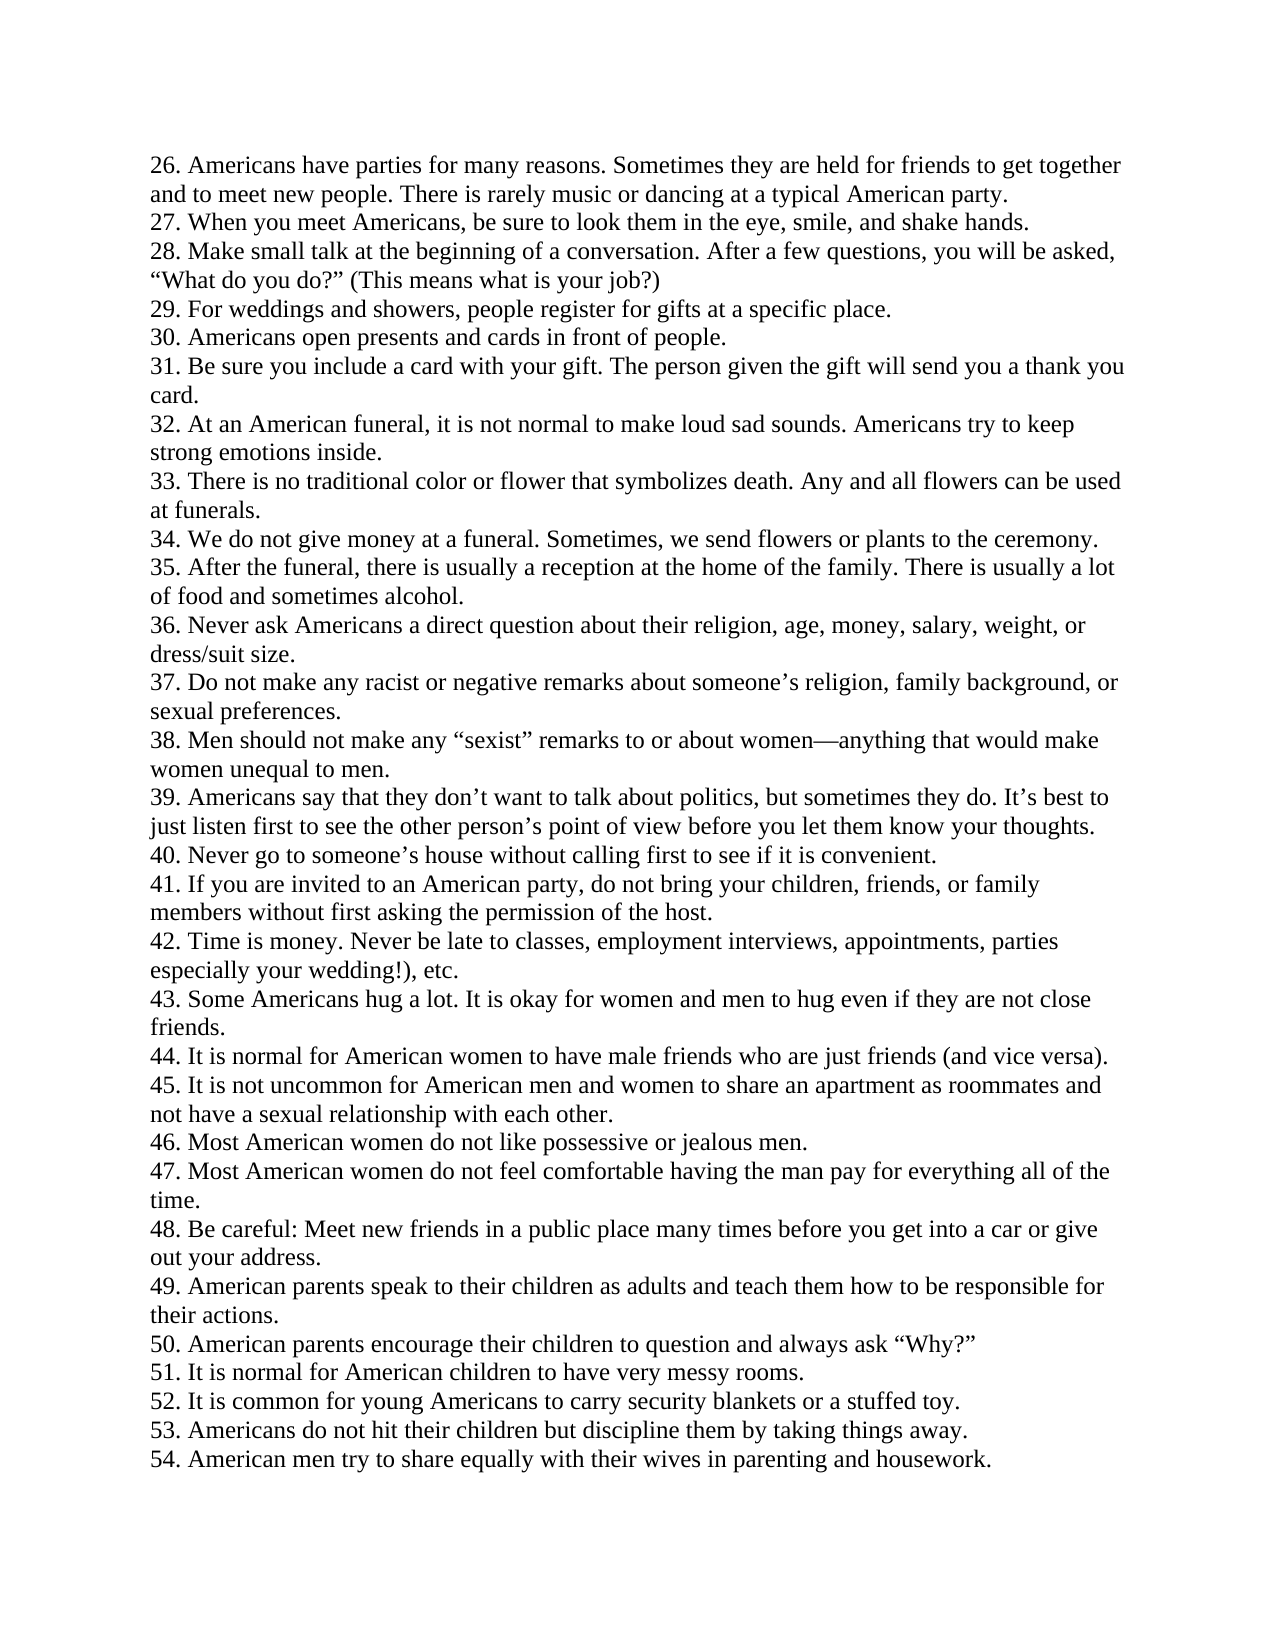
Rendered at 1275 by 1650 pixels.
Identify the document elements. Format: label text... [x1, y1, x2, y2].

text 31. Be sure you include a card with your gift. The person given the gift will send you a thank you card. [150, 351, 1125, 409]
text 46. Most American women do not like possessive or jealous men. [150, 1127, 1125, 1156]
text 52. It is common for young Americans to carry security blankets or a stuffed toy. [150, 1386, 1125, 1415]
text 44. It is normal for American women to have male friends who are just friends (and vice versa). [150, 1041, 1125, 1070]
text 53. Americans do not hit their children but discipline them by taking things away. [150, 1415, 1125, 1444]
text 48. Be careful: Meet new friends in a public place many times before you get into a car or give out your address. [150, 1214, 1125, 1271]
text 45. It is not uncommon for American men and women to share an apartment as roommates and not have a sexual relationship with each other. [150, 1070, 1125, 1127]
text 32. At an American funeral, it is not normal to make loud sad sounds. Americans try to keep strong emotions inside. [150, 409, 1125, 466]
text 41. If you are invited to an American party, do not bring your children, friends, or family members without first asking the permission of the host. [150, 869, 1125, 926]
text 29. For weddings and showers, people register for gifts at a specific place. [150, 294, 1125, 322]
text 47. Most American women do not feel comfortable having the man pay for everything all of the time. [150, 1156, 1125, 1214]
text 33. There is no traditional color or flower that symbolizes death. Any and all flowers can be used at funerals. [150, 466, 1125, 524]
text 50. American parents encourage their children to question and always ask “Why?” [150, 1329, 1125, 1357]
text 30. Americans open presents and cards in front of people. [150, 322, 1125, 351]
text 51. It is normal for American children to have very messy rooms. [150, 1357, 1125, 1386]
text 26. Americans have parties for many reasons. Sometimes they are held for friends to get together and to meet new people. There is rarely music or dancing at a typical American party. [150, 150, 1125, 207]
text 40. Never go to someone’s house without calling first to see if it is convenient. [150, 840, 1125, 869]
text 42. Time is money. Never be late to classes, employment interviews, appointments, parties especially your wedding!), etc. [150, 926, 1125, 984]
text 27. When you meet Americans, be sure to look them in the eye, smile, and shake hands. [150, 207, 1125, 236]
text 36. Never ask Americans a direct question about their religion, age, money, salary, weight, or dress/suit size. [150, 610, 1125, 667]
text 35. After the funeral, there is usually a reception at the home of the family. There is usually a lot of food and sometimes alcohol. [150, 552, 1125, 610]
text 54. American men try to share equally with their wives in parenting and housework. [150, 1444, 1125, 1472]
text 49. American parents speak to their children as adults and teach them how to be responsible for their actions. [150, 1271, 1125, 1329]
text 39. Americans say that they don’t want to talk about politics, but sometimes they do. It’s best to just listen first to see the other person’s point of view before you let them know your thoughts. [150, 782, 1125, 840]
text 38. Men should not make any “sexist” remarks to or about women—anything that would make women unequal to men. [150, 725, 1125, 782]
text 34. We do not give money at a funeral. Sometimes, we send flowers or plants to the ceremony. [150, 524, 1125, 552]
text 37. Do not make any racist or negative remarks about someone’s religion, family background, or sexual preferences. [150, 667, 1125, 725]
text 28. Make small talk at the beginning of a conversation. After a few questions, you will be asked, “What do you do?” (This means what is your job?) [150, 236, 1125, 294]
text 43. Some Americans hug a lot. It is okay for women and men to hug even if they are not close friends. [150, 984, 1125, 1041]
